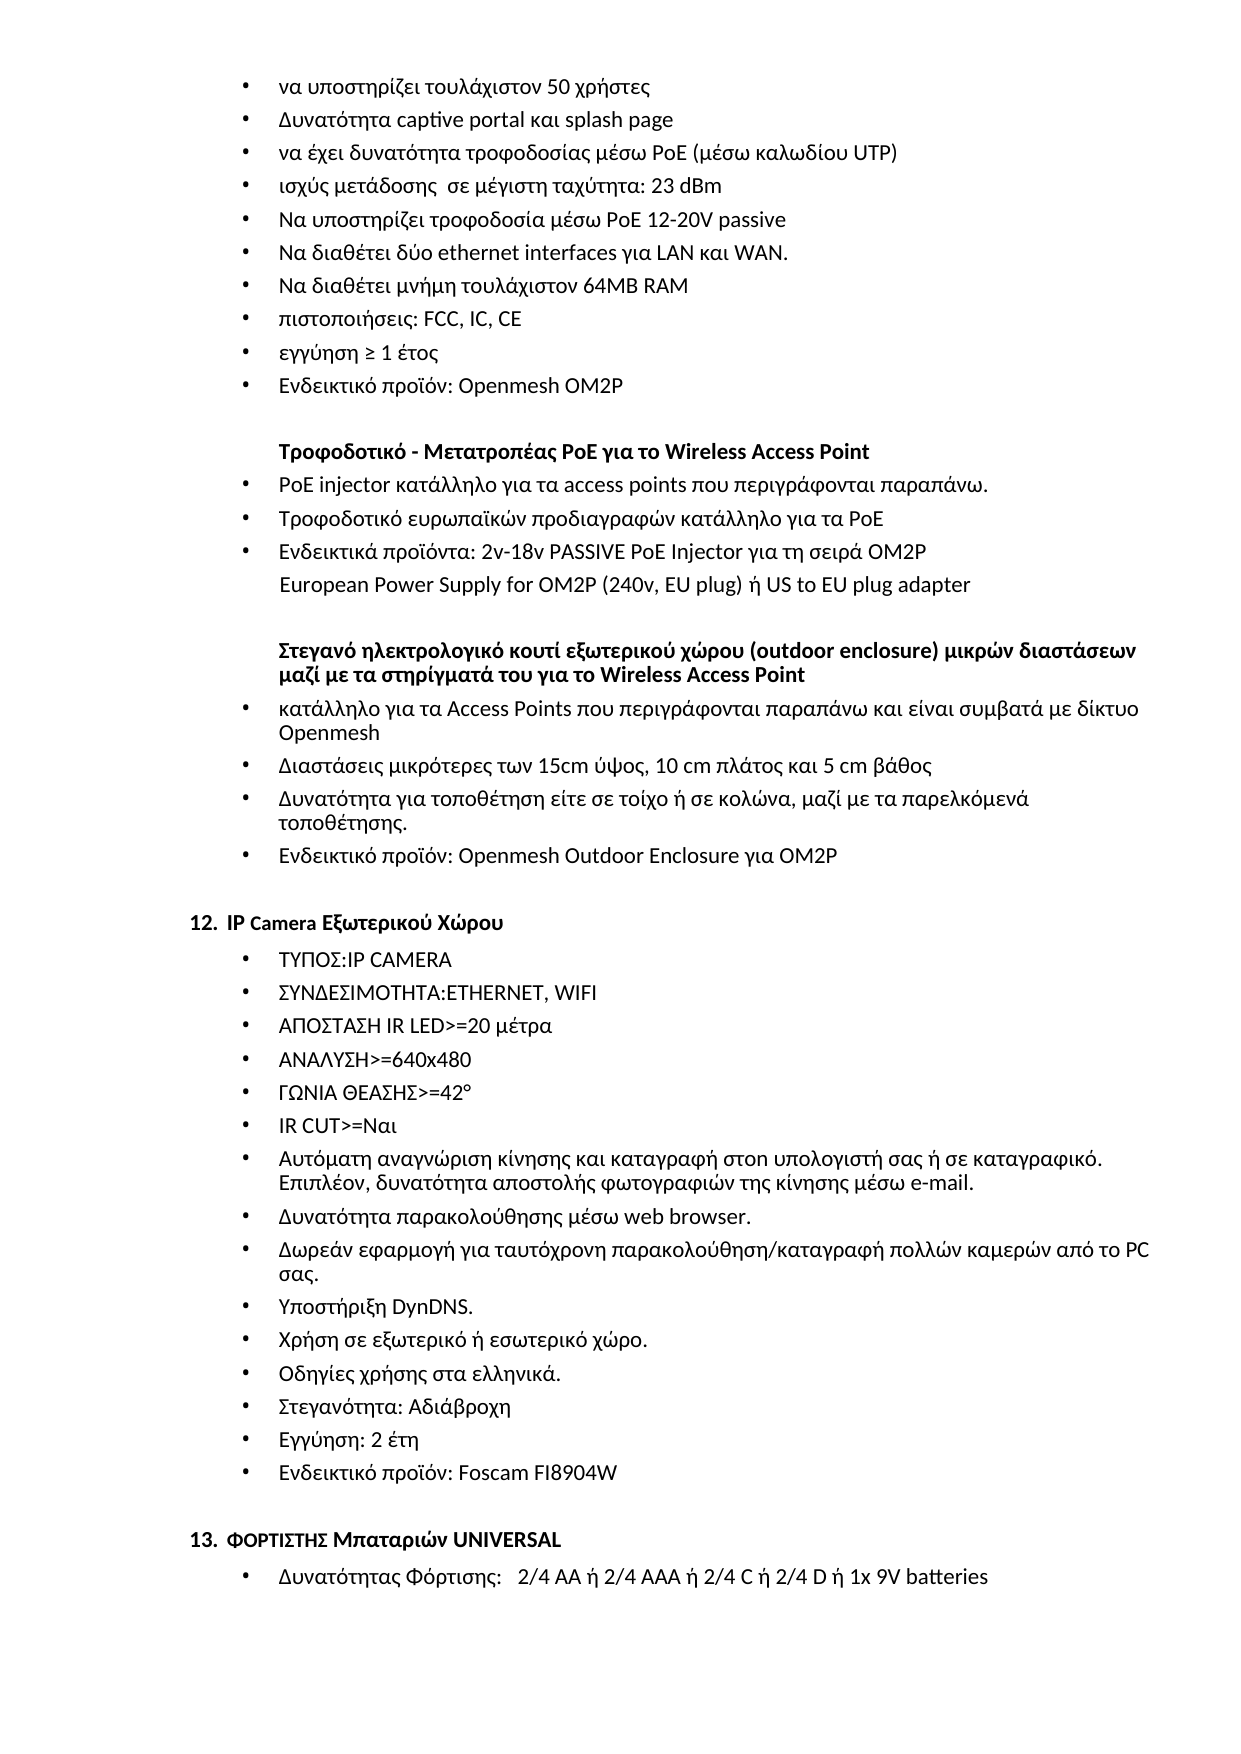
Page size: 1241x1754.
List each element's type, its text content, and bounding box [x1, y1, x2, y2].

list Δυνατότητα παρακολούθησης μέσω web browser. [241, 1205, 1152, 1229]
list IR CUT>=Ναι [241, 1114, 1152, 1138]
list εγγύηση ≥ 1 έτος [241, 341, 1152, 365]
list Δυνατότητας Φόρτισης: 2/4 AA ή 2/4 AAA ή 2/4 C ή 2/4 D ή 1x 9V batteries [241, 1565, 1152, 1589]
list πιστοποιήσεις: FCC, IC, CE [241, 307, 1152, 331]
list Οδηγίες χρήσης στα ελληνικά. [241, 1362, 1152, 1386]
list κατάλληλο για τα Access Points που περιγράφονται παραπάνω και είναι συμβατά με δίκτυο Openmesh [241, 697, 1152, 745]
list Δυνατότητα captive portal και splash page [241, 108, 1152, 132]
list Να διαθέτει μνήμη τουλάχιστον 64ΜΒ RAM [241, 274, 1152, 298]
list ΣΥΝΔΕΣΙΜΟΤΗΤΑ:ETHERNET, WIFI [241, 982, 1152, 1006]
list Αυτόματη αναγνώριση κίνησης και καταγραφή στοn υπολογιστή σας ή σε καταγραφικό. Επιπλέον, δυνατότητα αποστολής φωτογραφιών της κίνησης μέσω e-mail. [241, 1148, 1152, 1196]
list να υποστηρίζει τουλάχιστον 50 χρήστες [241, 75, 1152, 99]
list Να διαθέτει δύο ethernet interfaces για LAN και WAN. [241, 241, 1152, 265]
text Τροφοδοτικό - Μετατροπέας PoE για το Wireless Access Point [279, 440, 1152, 464]
list Ενδεικτικό προϊόν: Foscam FI8904W [241, 1461, 1152, 1485]
list Δυνατότητα για τοποθέτηση είτε σε τοίχο ή σε κολώνα, μαζί με τα παρελκόμενά τοποθέτησης. [241, 787, 1152, 835]
list ισχύς μετάδοσης σε μέγιστη ταχύτητα: 23 dBm [241, 174, 1152, 198]
list IP Camera Εξωτερικού Χώρου [189, 911, 1152, 935]
list ΦΟΡΤΙΣΤΗΣ Μπαταριών UNIVERSAL [189, 1528, 1152, 1552]
list Τροφοδοτικό ευρωπαϊκών προδιαγραφών κατάλληλο για τα PoE [241, 507, 1152, 531]
list ΑΠΟΣΤΑΣΗ IR LED>=20 μέτρα [241, 1015, 1152, 1039]
list να έχει δυνατότητα τροφοδοσίας μέσω PoE (μέσω καλωδίου UTP) [241, 141, 1152, 165]
list ΤΥΠΟΣ:IP CAMERA [241, 948, 1152, 972]
list Ενδεικτικό προϊόν: Openmesh Outdoor Enclosure για OM2P [241, 844, 1152, 868]
list Υποστήριξη DynDNS. [241, 1295, 1152, 1319]
list Χρήση σε εξωτερικό ή εσωτερικό χώρο. [241, 1328, 1152, 1352]
list Εγγύηση: 2 έτη [241, 1428, 1152, 1452]
text Στεγανό ηλεκτρολογικό κουτί εξωτερικού χώρου (outdoor enclosure) μικρών διαστάσεων μαζί με τα στηρίγματά του για το Wireless Access Point [279, 640, 1152, 688]
list ΓΩΝΙΑ ΘΕΑΣΗΣ>=42° [241, 1081, 1152, 1105]
list Ενδεικτικά προϊόντα: 2v-18v PASSIVE PoE Injector για τη σειρά OM2P [241, 540, 1152, 564]
list Ενδεικτικό προϊόν: Openmesh OM2P [241, 374, 1152, 398]
list ΑΝΑΛΥΣΗ>=640x480 [241, 1048, 1152, 1072]
list Δωρεάν εφαρμογή για ταυτόχρονη παρακολούθηση/καταγραφή πολλών καμερών από το PC σας. [241, 1238, 1152, 1286]
list Στεγανότητα: Αδιάβροχη [241, 1395, 1152, 1419]
text European Power Supply for OM2P (240v, EU plug) ή US to EU plug adapter [152, 573, 1152, 597]
list Διαστάσεις μικρότερες των 15cm ύψος, πλάτος και βάθος [241, 754, 1152, 778]
list PoE injector κατάλληλο για τα access points που περιγράφονται παραπάνω. [241, 474, 1152, 498]
list Να υποστηρίζει τροφοδοσία μέσω PoE 12-20V passive [241, 208, 1152, 232]
